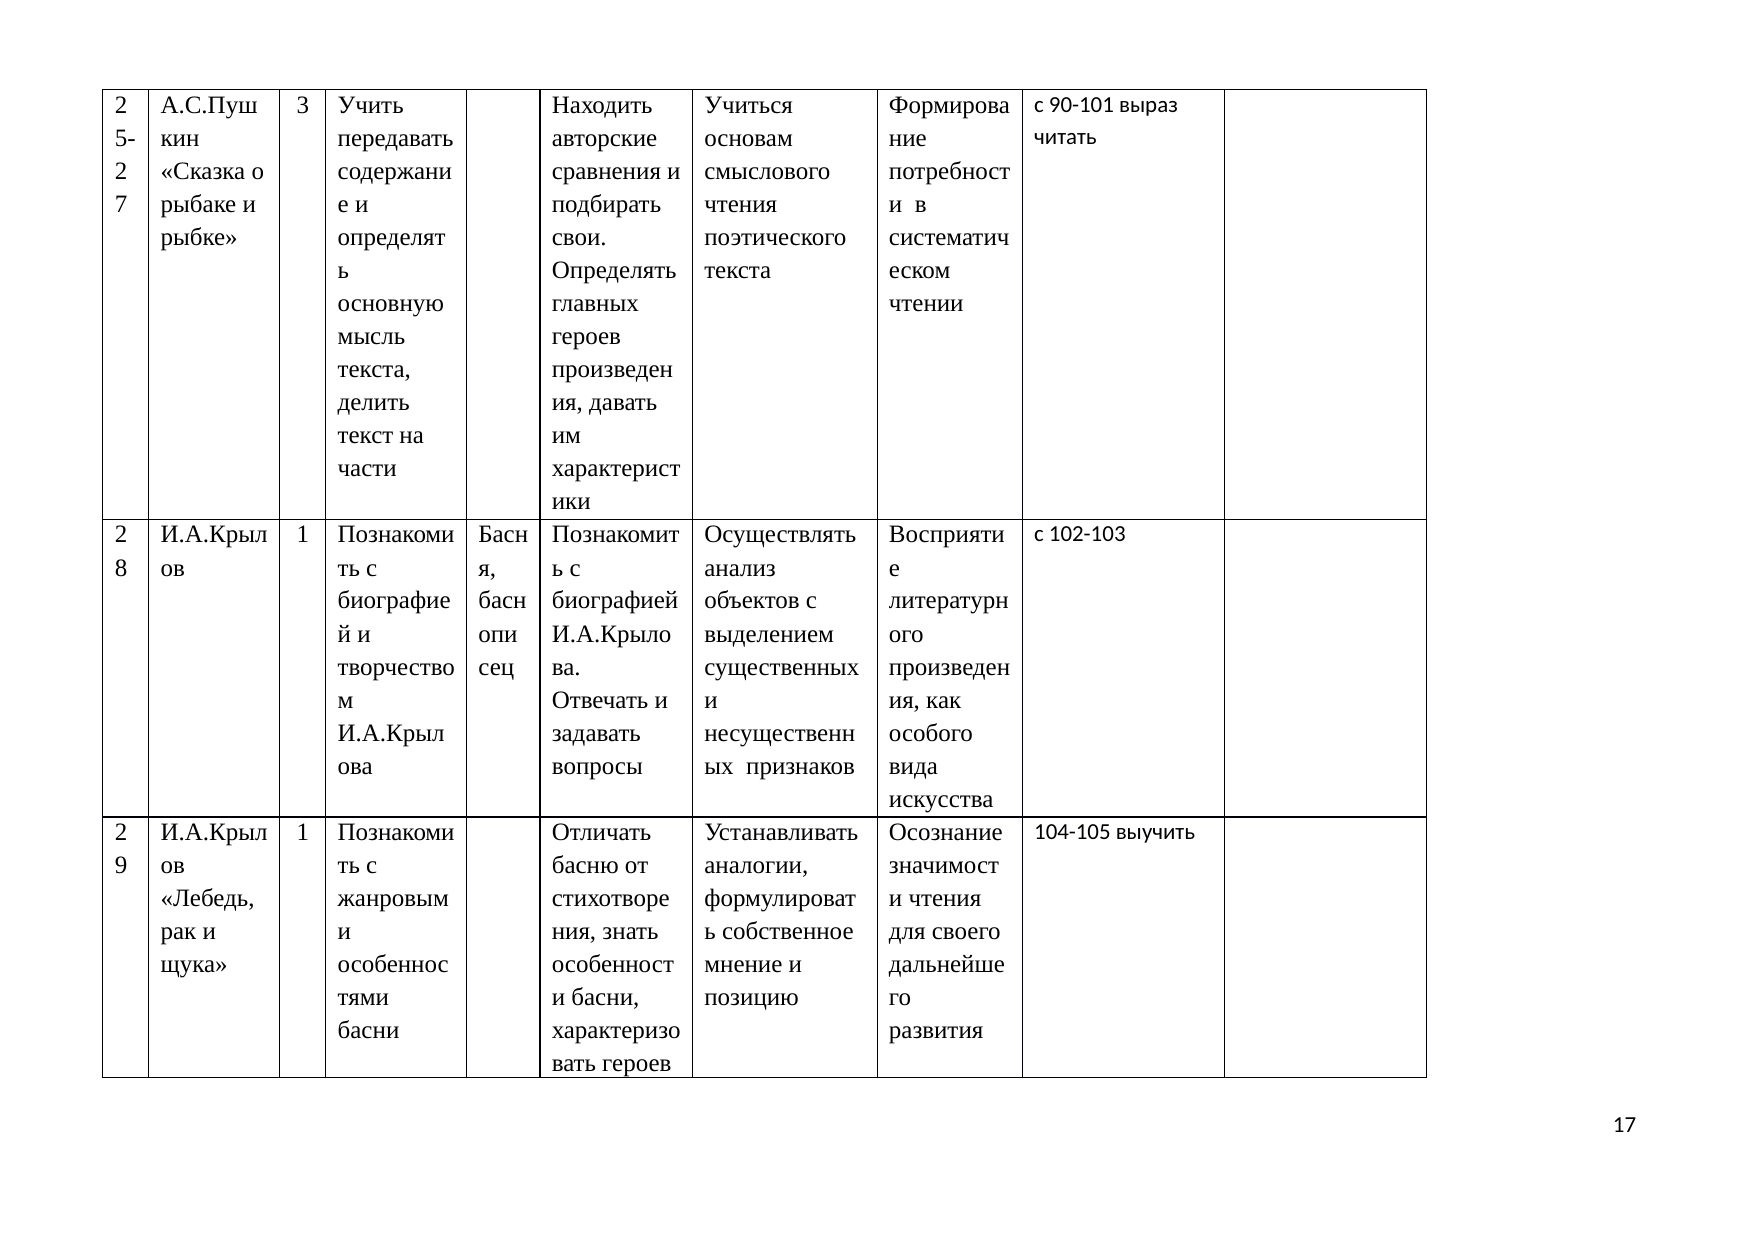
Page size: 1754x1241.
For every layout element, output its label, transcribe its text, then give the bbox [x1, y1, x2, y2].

table_cell Басня, баснописец [467, 520, 539, 816]
table_cell Восприятие литературного произведения, как особого вида искусства [878, 520, 1022, 816]
table_cell Учиться основам смыслового чтения поэтического текста [693, 90, 877, 518]
table_cell 25-27 [103, 90, 148, 518]
table_cell [1225, 90, 1426, 518]
table_cell 1 [280, 520, 325, 816]
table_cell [541, 818, 692, 1077]
table_cell [467, 818, 539, 1077]
table_cell 28 [103, 520, 148, 816]
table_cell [149, 818, 279, 1077]
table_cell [326, 818, 466, 1077]
table_cell [467, 90, 539, 518]
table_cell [878, 818, 1022, 1077]
table_cell Формирование потребности в систематическом чтении [878, 90, 1022, 518]
table_cell Познакомить с биографией и творчеством И.А.Крылова [326, 520, 466, 816]
table_cell А.С.Пушкин «Сказка о рыбаке и рыбке» [149, 90, 279, 518]
table_cell с 102-103 [1023, 520, 1224, 816]
table_cell Находить авторские сравнения и подбирать свои. Определять главных героев произведения, давать им характеристики [541, 90, 692, 518]
table_cell 104-105 выучить [1023, 818, 1224, 1077]
table_cell 1 [280, 818, 325, 1077]
table_cell 29 [103, 818, 148, 1077]
table_cell Познакомить с биографией И.А.Крылова. Отвечать и задавать вопросы [541, 520, 692, 816]
table_cell Учить передавать содержание и определять основную мысль текста, делить текст на части [326, 90, 466, 518]
table_cell И.А.Крылов [149, 520, 279, 816]
table_cell с 90-101 выраз читать [1023, 90, 1224, 518]
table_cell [693, 818, 877, 1077]
table_cell [1225, 818, 1426, 1077]
table_cell Осуществлять анализ объектов с выделением существенных и несущественных признаков [693, 520, 877, 816]
table_cell [1225, 520, 1426, 816]
table_cell 3 [280, 90, 325, 518]
